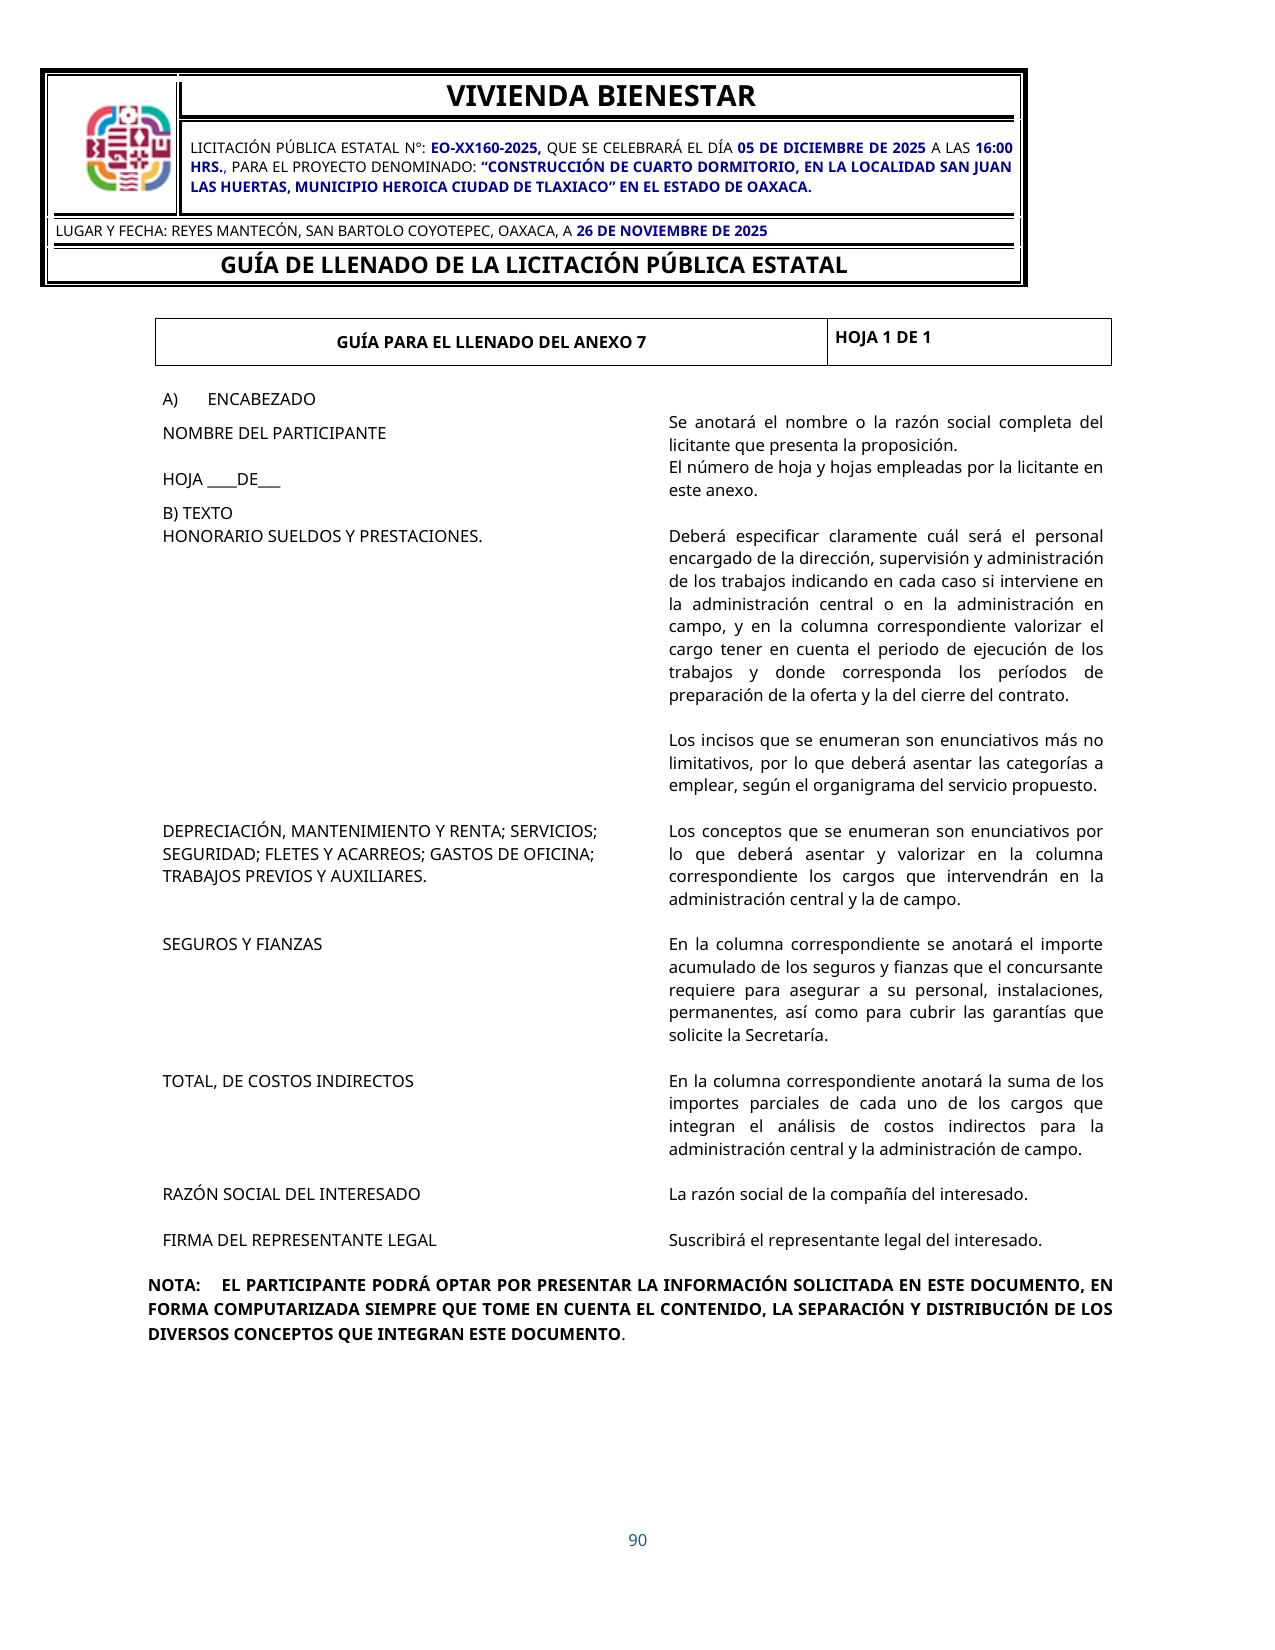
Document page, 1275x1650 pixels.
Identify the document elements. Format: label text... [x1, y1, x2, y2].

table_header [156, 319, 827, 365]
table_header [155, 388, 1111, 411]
picture [177, 98, 182, 197]
text NOTA: EL PARTICIPANTE PODRÁ OPTAR POR PRESENTAR LA INFORMACIÓN SOLICITADA EN ESTE DOCUMENTO, EN FORMA COMPUTARIZADA SIEMPRE QUE TOME EN CUENTA EL CONTENIDO, LA SEPARACIÓN Y DISTRIBUCIÓN DE LOS DIVERSOS CONCEPTOS QUE INTEGRAN ESTE DOCUMENTO. [148, 1273, 1114, 1345]
picture [75, 98, 176, 197]
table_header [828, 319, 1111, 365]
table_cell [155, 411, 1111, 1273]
